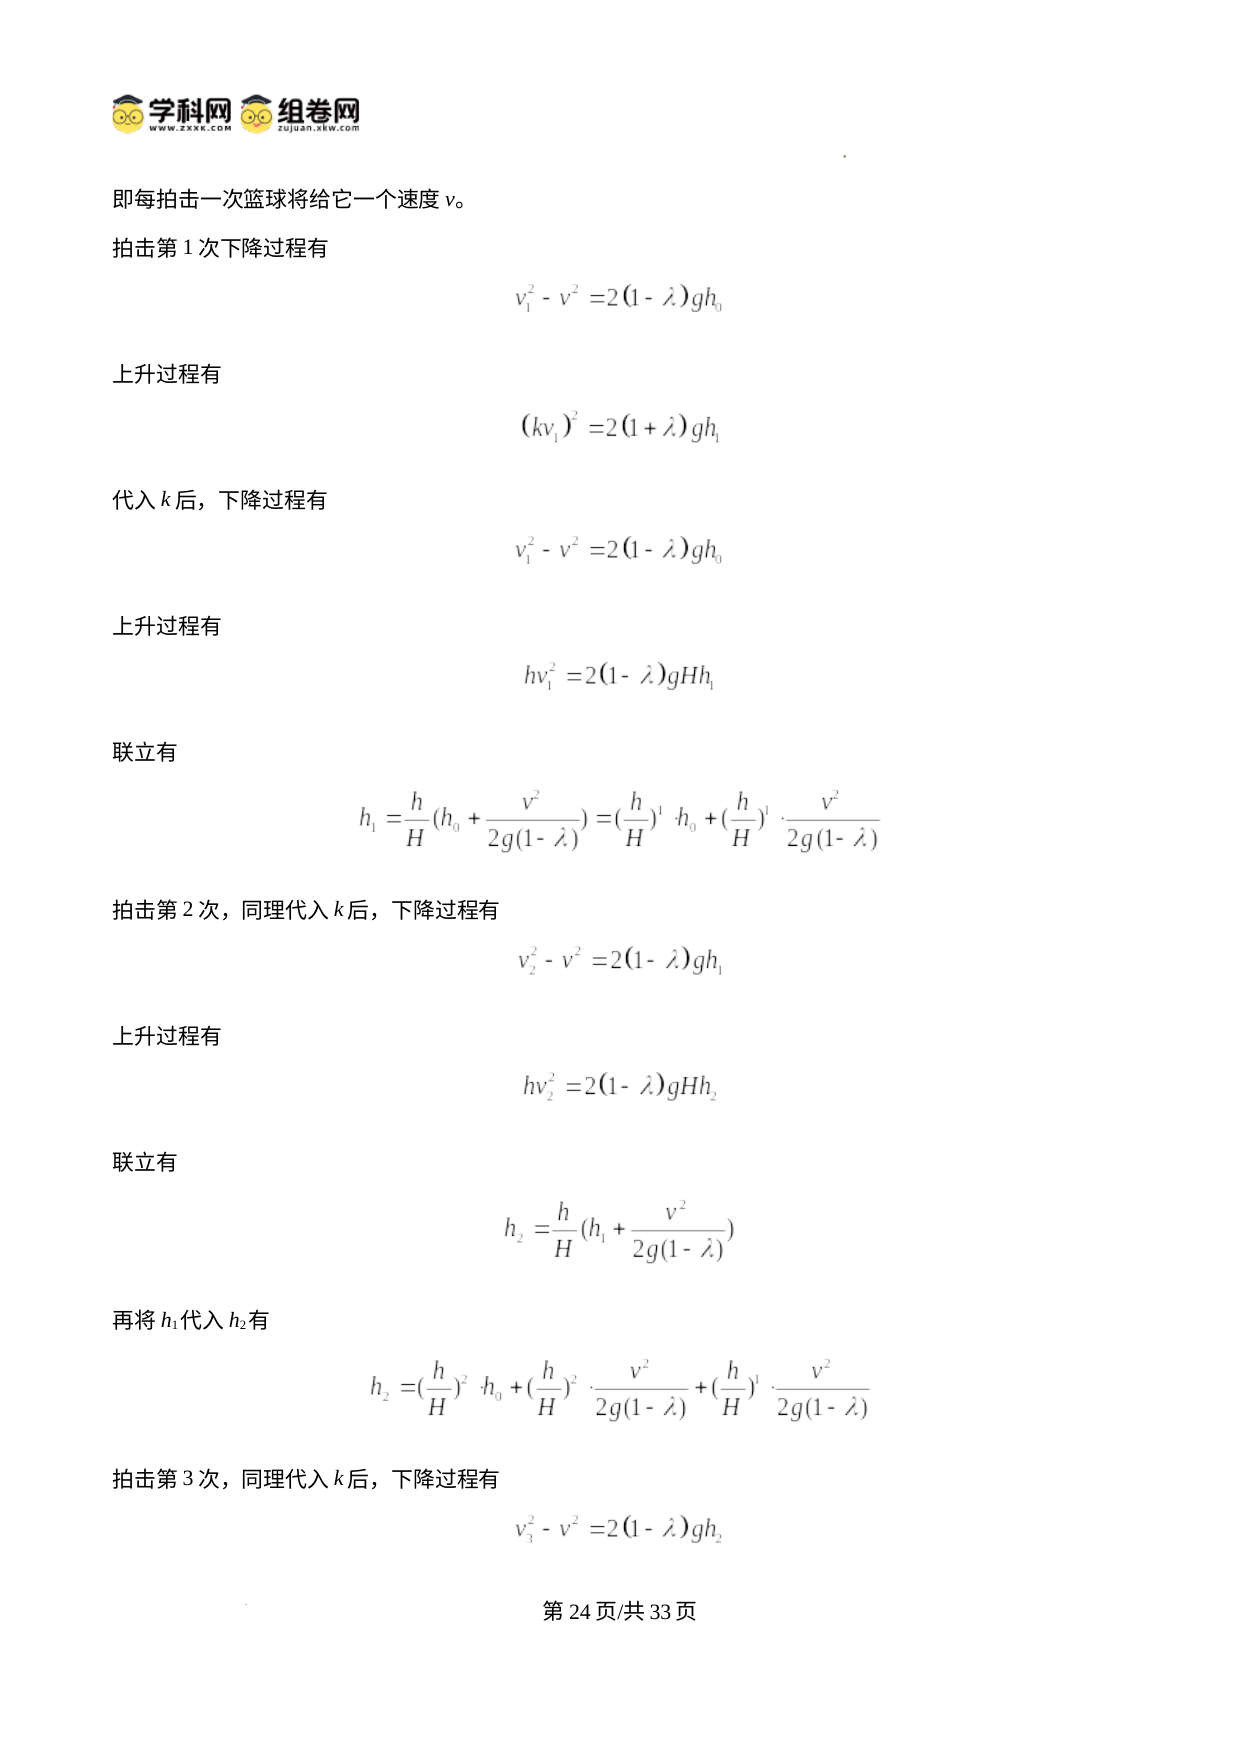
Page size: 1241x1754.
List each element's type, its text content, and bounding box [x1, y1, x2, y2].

text 代入k后，下降过程有 [112, 482, 1128, 515]
text 拍击第2次，同理代入k后，下降过程有 [112, 893, 1128, 925]
text 上升过程有 [112, 1018, 1128, 1051]
text 上升过程有 [112, 608, 1128, 641]
text 上升过程有 [112, 356, 1128, 389]
text 拍击第3次，同理代入k后，下降过程有 [112, 1461, 1128, 1494]
text 拍击第1次下降过程有 [112, 230, 1128, 263]
text 联立有 [112, 734, 1128, 767]
text 再将h1代入h2有 [112, 1303, 1128, 1335]
text 即每拍击一次篮球将给它一个速度v。 [112, 182, 1128, 214]
text 联立有 [112, 1144, 1128, 1177]
picture [112, 90, 231, 138]
picture [240, 90, 360, 138]
